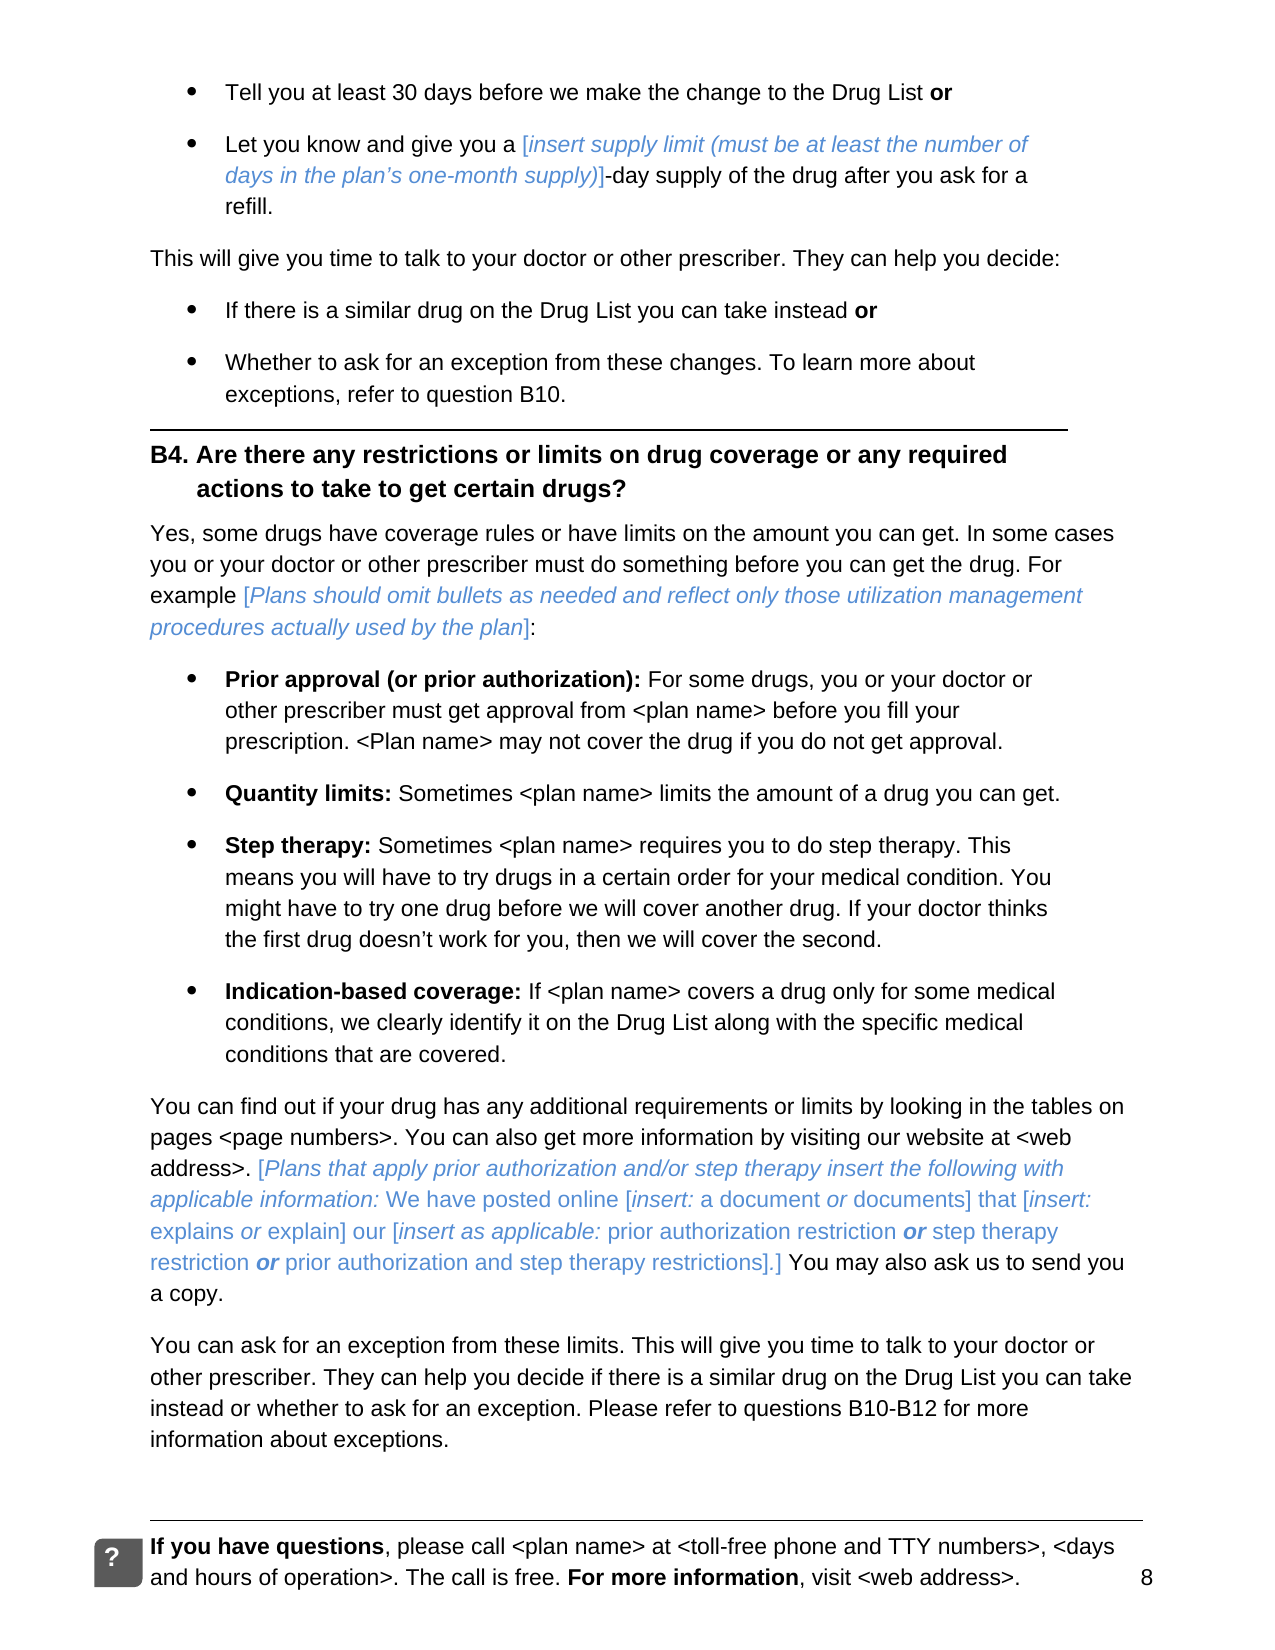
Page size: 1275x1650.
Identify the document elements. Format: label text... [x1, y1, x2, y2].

text This will give you time to talk to your doctor or other prescriber. They can help you decide: [150, 242, 1143, 273]
list Let you know and give you a [insert supply limit (must be at least the number of days in the plan’s one-month supply)]-day supply of the drug after you ask for a refill. [187, 127, 1068, 221]
text You can find out if your drug has any additional requirements or limits by looking in the tables on pages <page numbers>. You can also get more information by visiting our website at <web address>. [Plans that apply prior authorization and/or step therapy insert the following with applicable information: We have posted online [insert: a document or documents] that [insert: explains or explain] our [insert as applicable: prior authorization restriction or step therapy restriction or prior authorization and step therapy restrictions].] You may also ask us to send you a copy. [150, 1089, 1143, 1308]
list Quantity limits: Sometimes <plan name> limits the amount of a drug you can get. [187, 777, 1068, 808]
list Whether to ask for an exception from these changes. To learn more about exceptions, refer to question B10. [187, 346, 1068, 408]
text You can ask for an exception from these limits. This will give you time to talk to your doctor or other prescriber. They can help you decide if there is a similar drug on the Drug List you can take instead or whether to ask for an exception. Please refer to questions B10-B12 for more information about exceptions. [150, 1329, 1143, 1454]
list Tell you at least 30 days before we make the change to the Drug List or [187, 75, 1068, 106]
subtitle B4. Are there any restrictions or limits on drug coverage or any required actions to take to get certain drugs? [150, 431, 1068, 504]
list Step therapy: Sometimes <plan name> requires you to do step therapy. This means you will have to try drugs in a certain order for your medical condition. You might have to try one drug before we will cover another drug. If your doctor thinks the first drug doesn’t work for you, then we will cover the second. [187, 829, 1068, 954]
list If there is a similar drug on the Drug List you can take instead or [187, 294, 1068, 325]
list Prior approval (or prior authorization): For some drugs, you or your doctor or other prescriber must get approval from <plan name> before you fill your prescription. <Plan name> may not cover the drug if you do not get approval. [187, 662, 1068, 756]
text Yes, some drugs have coverage rules or have limits on the amount you can get. In some cases you or your doctor or other prescriber must do something before you can get the drug. For example [Plans should omit bullets as needed and reflect only those utilization management procedures actually used by the plan]: [150, 516, 1143, 641]
list Indication-based coverage: If <plan name> covers a drug only for some medical conditions, we clearly identify it on the Drug List along with the specific medical conditions that are covered. [187, 974, 1068, 1068]
